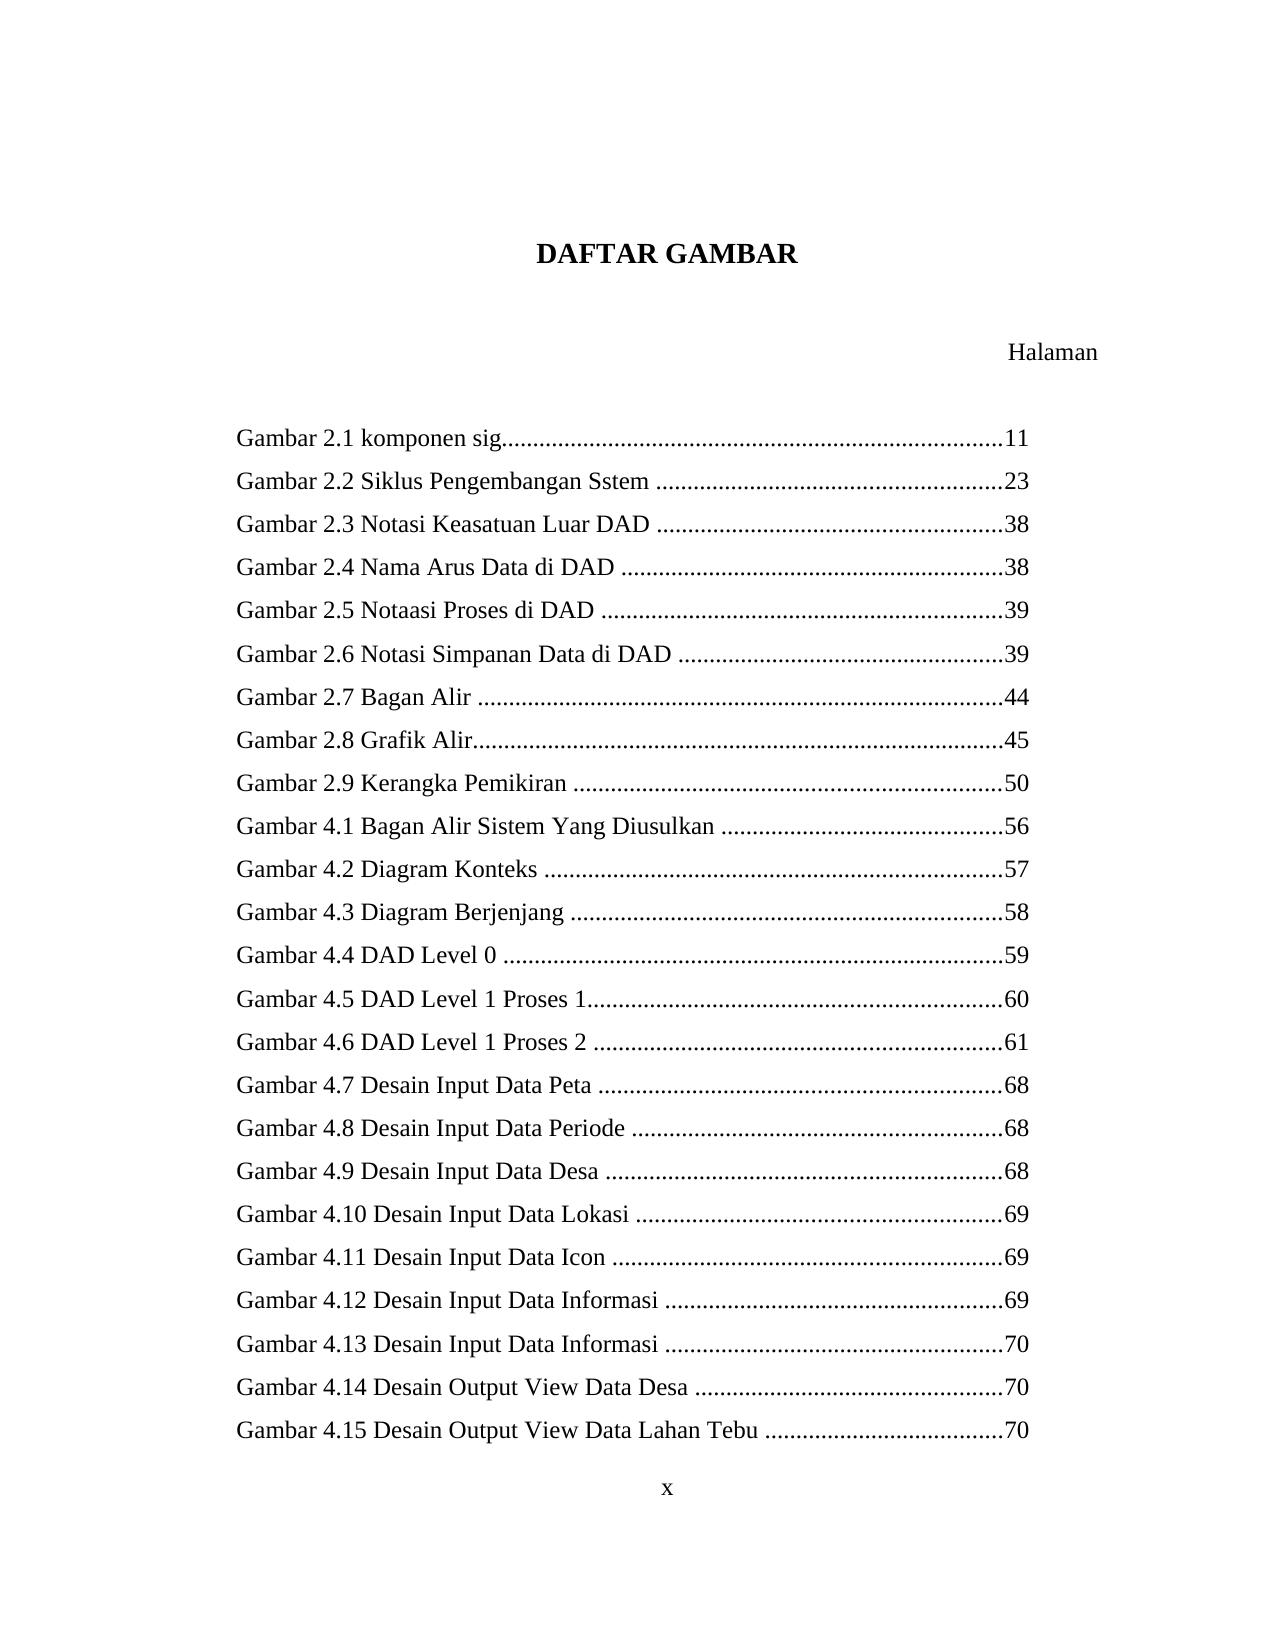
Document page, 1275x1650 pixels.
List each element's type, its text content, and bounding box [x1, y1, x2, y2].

text Gambar 2.7 Bagan Alir 44 [236, 682, 1098, 711]
text Gambar 2.5 Notaasi Proses di DAD 39 [236, 596, 1098, 624]
text Gambar 4.12 Desain Input Data Informasi 69 [236, 1286, 1098, 1314]
text Gambar 4.15 Desain Output View Data Lahan Tebu 70 [236, 1415, 1098, 1444]
text Gambar 4.8 Desain Input Data Periode 68 [236, 1113, 1098, 1142]
text Gambar 4.4 DAD Level 0 59 [236, 941, 1098, 969]
text Gambar 4.9 Desain Input Data Desa 68 [236, 1156, 1098, 1185]
text Halaman [236, 337, 1098, 366]
text Gambar 2.1 komponen sig 11 [236, 423, 1098, 452]
text Gambar 2.2 Siklus Pengembangan Sstem 23 [236, 466, 1098, 495]
text Gambar 2.9 Kerangka Pemikiran 50 [236, 768, 1098, 797]
text Gambar 4.2 Diagram Konteks 57 [236, 854, 1098, 883]
text Gambar 2.3 Notasi Keasatuan Luar DAD 38 [236, 509, 1098, 538]
text Gambar 4.7 Desain Input Data Peta 68 [236, 1070, 1098, 1099]
text Gambar 4.5 DAD Level 1 Proses 1 60 [236, 984, 1098, 1012]
text Gambar 2.8 Grafik Alir 45 [236, 725, 1098, 754]
text Gambar 4.13 Desain Input Data Informasi 70 [236, 1329, 1098, 1357]
text Gambar 2.6 Notasi Simpanan Data di DAD 39 [236, 639, 1098, 667]
text Gambar 4.11 Desain Input Data Icon 69 [236, 1242, 1098, 1271]
text Gambar 4.1 Bagan Alir Sistem Yang Diusulkan 56 [236, 811, 1098, 840]
text Gambar 2.4 Nama Arus Data di DAD 38 [236, 552, 1098, 581]
text DAFTAR GAMBAR [236, 236, 1098, 270]
text Gambar 4.14 Desain Output View Data Desa 70 [236, 1372, 1098, 1401]
text Gambar 4.10 Desain Input Data Lokasi 69 [236, 1199, 1098, 1228]
text Gambar 4.3 Diagram Berjenjang 58 [236, 897, 1098, 926]
text Gambar 4.6 DAD Level 1 Proses 2 61 [236, 1027, 1098, 1056]
